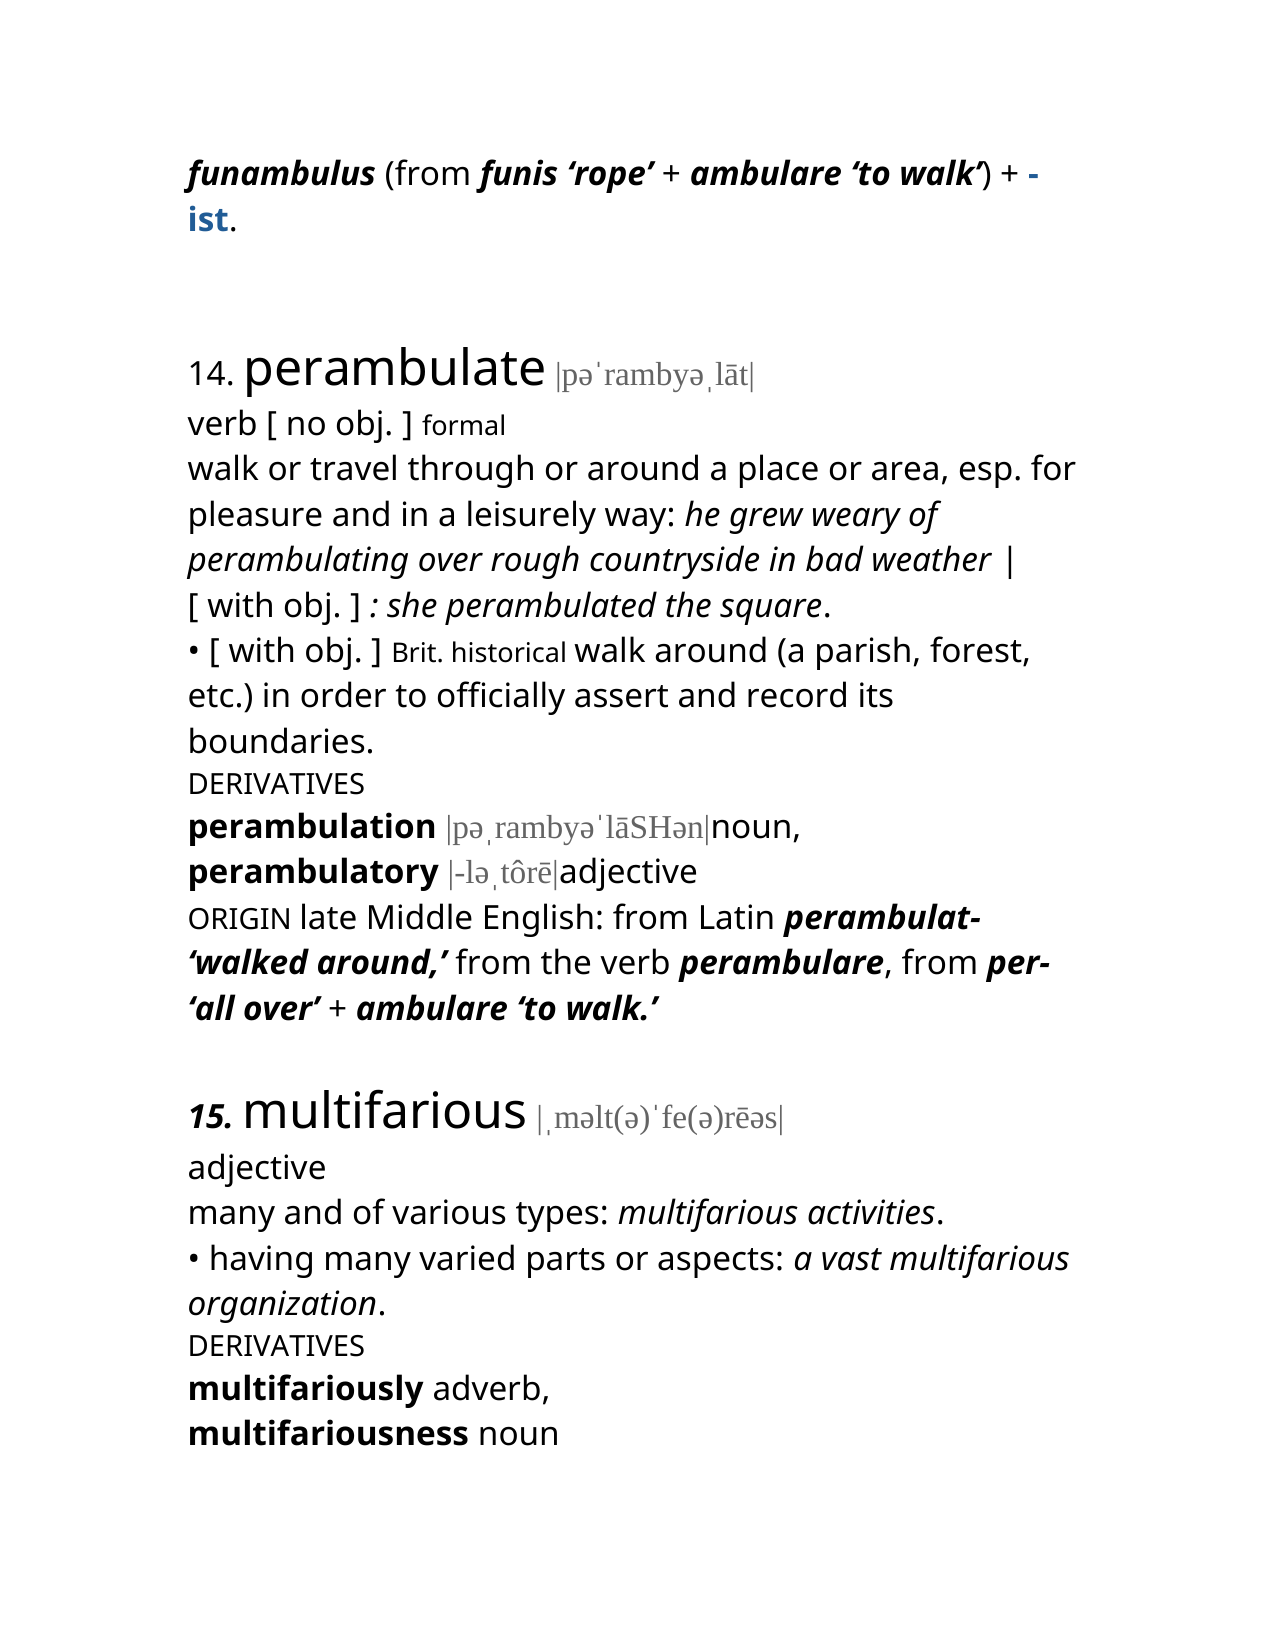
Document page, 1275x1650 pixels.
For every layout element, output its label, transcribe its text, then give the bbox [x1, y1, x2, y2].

text multifariously adverb, [187, 1365, 1087, 1410]
text • having many varied parts or aspects: a vast multifarious organization. [187, 1234, 1087, 1325]
text 15. multifarious |ˌməlt(ə)ˈfe(ə)rēəs| [187, 1075, 1087, 1143]
text • [ with obj. ] Brit. historical walk around (a parish, forest, etc.) in order to officially assert and record its boundaries. [187, 627, 1087, 763]
text adjective [187, 1143, 1087, 1189]
text 14. perambulate |pəˈrambyəˌlāt| [187, 332, 1087, 400]
text multifariousness noun [187, 1410, 1087, 1456]
text many and of various types: multifarious activities. [187, 1189, 1087, 1234]
text ORIGIN late Middle English: from Latin perambulat- ‘walked around,’ from the verb perambulare, from per- ‘all over’ + ambulare ‘to walk.’ [187, 894, 1087, 1030]
text DERIVATIVES [187, 763, 1087, 803]
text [187, 150, 1087, 241]
text perambulation |pəˌrambyəˈlāSHən|noun, [187, 803, 1087, 848]
text walk or travel through or around a place or area, esp. for pleasure and in a leisurely way: he grew weary of perambulating over rough countryside in bad weather | [ with obj. ] : she perambulated the square. [187, 445, 1087, 627]
text verb [ no obj. ] formal [187, 400, 1087, 445]
text DERIVATIVES [187, 1325, 1087, 1365]
text perambulatory |-ləˌtôrē|adjective [187, 848, 1087, 894]
